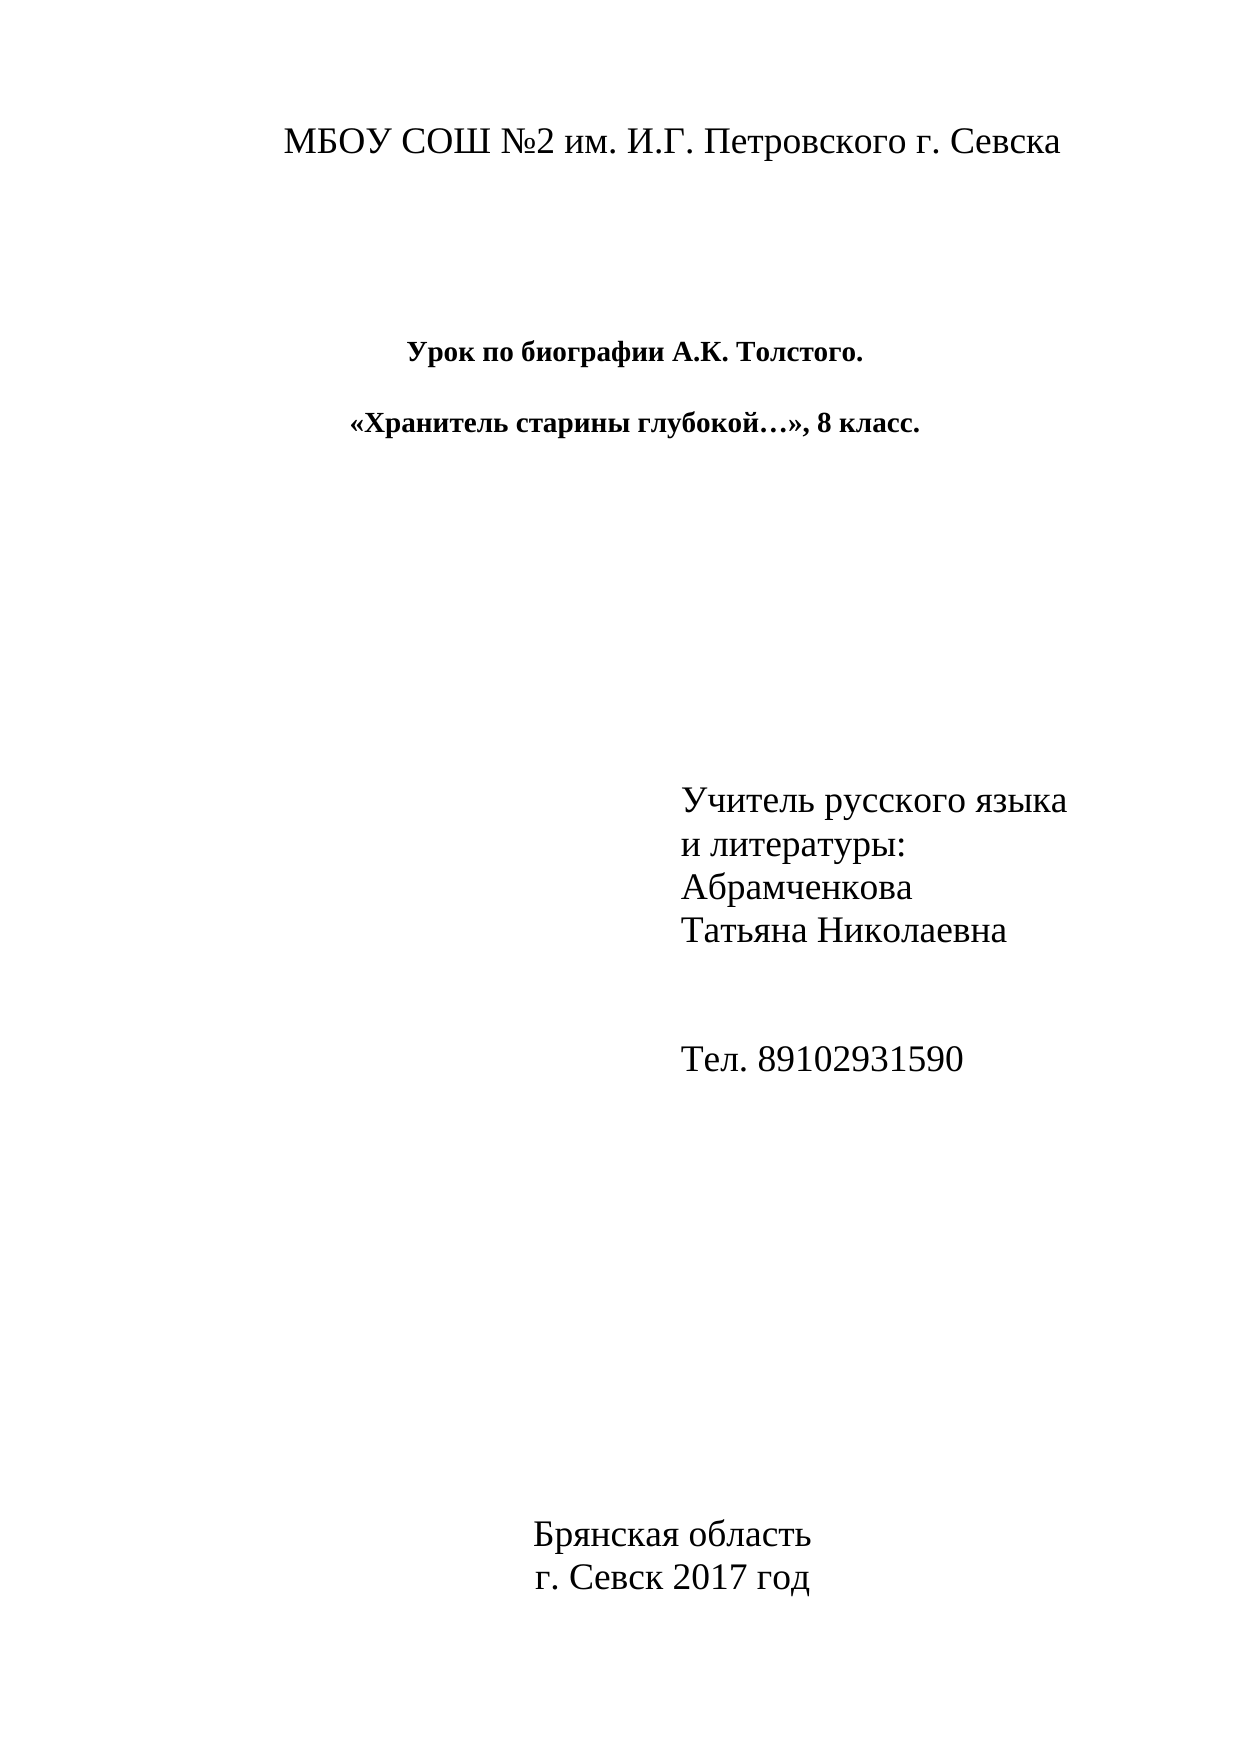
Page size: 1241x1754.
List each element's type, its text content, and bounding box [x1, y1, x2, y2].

text Абрамченкова [193, 864, 1152, 907]
text Учитель русского языка [193, 778, 1152, 821]
text и литературы: [193, 821, 1152, 864]
text МБОУ СОШ №2 им. И.Г. Петровского г. Севска [118, 118, 1152, 161]
text Брянская область [118, 1511, 1152, 1554]
text Тел. 89102931590 [193, 1037, 1152, 1080]
text Урок по биографии А.К. Толстого. [118, 334, 1152, 367]
text «Хранитель старины глубокой…», 8 класс. [118, 405, 1152, 438]
text Татьяна Николаевна [193, 907, 1152, 950]
text г. Севск 2017 год [118, 1554, 1152, 1597]
